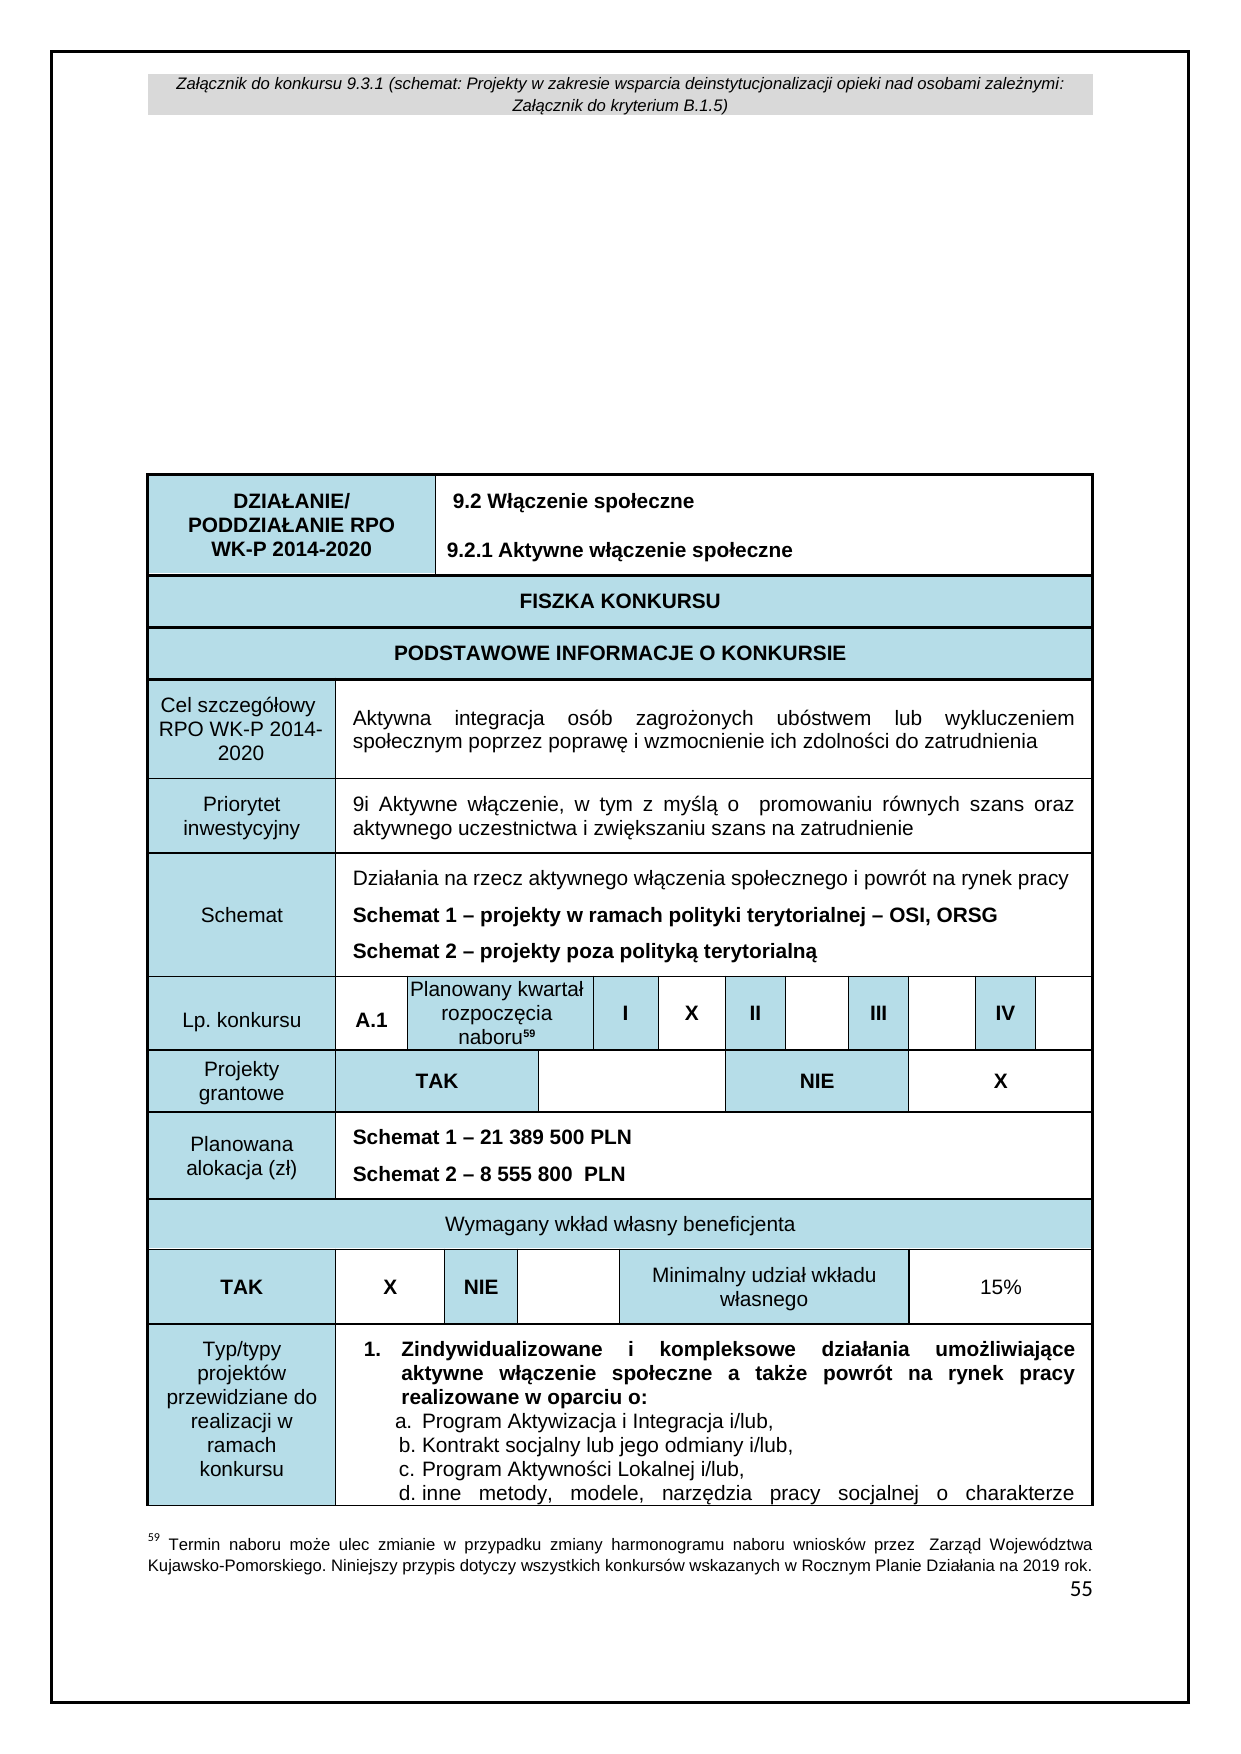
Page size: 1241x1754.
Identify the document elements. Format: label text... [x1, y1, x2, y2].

table_cell TAK [336, 1051, 538, 1111]
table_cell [149, 1325, 335, 1505]
table_cell Aktywna integracja osób zagrożonych ubóstwem lub wykluczeniem społecznym poprzez poprawę i wzmocnienie ich zdolności do zatrudnienia [336, 681, 1091, 778]
table_cell Działania na rzecz aktywnego włączenia społecznego i powrót na rynek pracy Schemat 1 – projekty w ramach polityki terytorialnej – OSI, ORSG Schemat 2 – projekty poza polityką terytorialną [336, 854, 1091, 976]
table_cell II [726, 977, 785, 1049]
table_cell 9i Aktywne włączenie, w tym z myślą o promowaniu równych szans oraz aktywnego uczestnictwa i zwiększaniu szans na zatrudnienie [336, 779, 1091, 852]
table_cell Cel szczegółowy RPO WK-P 2014-2020 [149, 681, 335, 778]
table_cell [336, 1325, 1091, 1505]
table_header 9.2 Włączenie społeczne 9.2.1 Aktywne włączenie społeczne [436, 476, 1091, 573]
table_cell [909, 977, 975, 1049]
table_cell PODSTAWOWE INFORMACJE O KONKURSIE [149, 629, 1091, 678]
table_cell TAK [149, 1250, 335, 1323]
table_cell NIE [726, 1051, 908, 1111]
table_cell X [336, 1250, 444, 1323]
table_cell [539, 1051, 725, 1111]
table_cell [1036, 977, 1091, 1049]
table_cell Minimalny udział wkładu własnego [620, 1250, 908, 1323]
table_cell Planowana alokacja (zł) [149, 1113, 335, 1198]
table_cell Lp. konkursu [149, 977, 335, 1049]
table_cell III [849, 977, 908, 1049]
table_cell A.1 [336, 977, 407, 1049]
table_cell X [659, 977, 725, 1049]
table_cell [518, 1250, 619, 1323]
table_cell FISZKA KONKURSU [149, 577, 1091, 626]
table_cell Priorytet inwestycyjny [149, 779, 335, 852]
table_cell I [594, 977, 658, 1049]
table_cell Planowany kwartał rozpoczęcia naboru [408, 977, 593, 1049]
table_cell 15% [910, 1250, 1091, 1323]
table_cell Projekty grantowe [149, 1051, 335, 1111]
table_cell [786, 977, 848, 1049]
table_cell NIE [445, 1250, 517, 1323]
table_cell Wymagany wkład własny beneficjenta [149, 1200, 1091, 1248]
table_cell X [909, 1051, 1091, 1111]
table_cell IV [976, 977, 1035, 1049]
table_cell Schemat [149, 854, 335, 976]
table_header DZIAŁANIE/PODDZIAŁANIE RPO WK-P 2014-2020 [149, 476, 435, 573]
table_cell Schemat 1 – 21 389 500 PLN Schemat 2 – 8 555 800 PLN [336, 1113, 1091, 1198]
